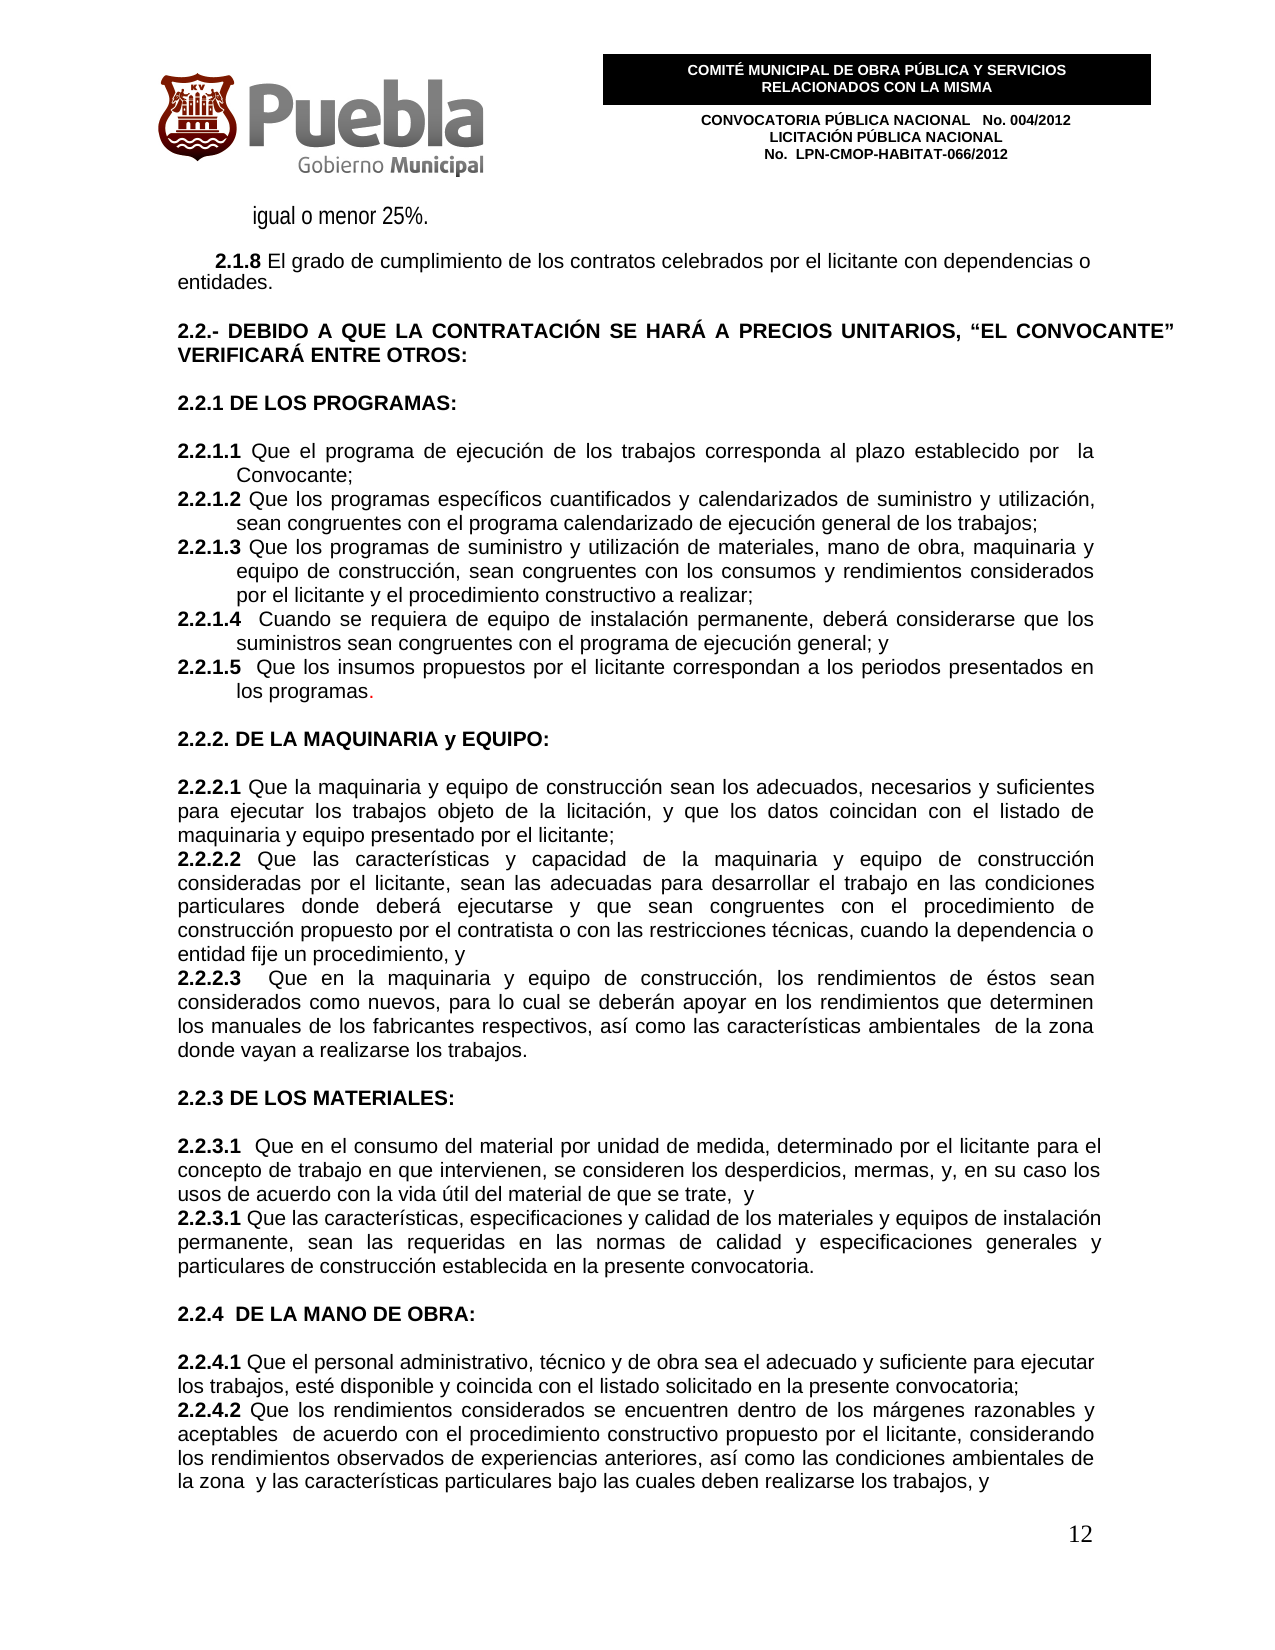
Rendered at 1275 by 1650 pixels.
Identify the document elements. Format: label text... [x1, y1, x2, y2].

text 2.2.2.3 Que en la maquinaria y equipo de construcción, los rendimientos de éstos sean considerados como nuevos, para lo cual se deberán apoyar en los rendimientos que determinen los manuales de los fabricantes respectivos, así como las características ambientales de la zona donde vayan a realizarse los trabajos. [177, 966, 1096, 1062]
text 2.2.2.1 Que la maquinaria y equipo de construcción sean los adecuados, necesarios y suficientes para ejecutar los trabajos objeto de la licitación, y que los datos coincidan con el listado de maquinaria y equipo presentado por el licitante; [177, 774, 1096, 846]
text 2.2.1.1 Que el programa de ejecución de los trabajos corresponda al plazo establecido por la Convocante; [177, 439, 1096, 487]
text 2.2.1.5 Que los insumos propuestos por el licitante correspondan a los periodos presentados en los programas. [177, 655, 1096, 703]
text 2.2.2. DE LA MAQUINARIA y EQUIPO: [177, 727, 1176, 751]
text 2.2.4.2 Que los rendimientos considerados se encuentren dentro de los márgenes razonables y aceptables de acuerdo con el procedimiento constructivo propuesto por el licitante, considerando los rendimientos observados de experiencias anteriores, así como las condiciones ambientales de la zona y las características particulares bajo las cuales deben realizarse los trabajos, y [177, 1397, 1096, 1493]
text 2.2.1.4 Cuando se requiera de equipo de instalación permanente, deberá considerarse que los suministros sean congruentes con el programa de ejecución general; y [177, 607, 1096, 655]
text 2.2.3.1 Que las características, especificaciones y calidad de los materiales y equipos de instalación permanente, sean las requeridas en las normas de calidad y especificaciones generales y particulares de construcción establecida en la presente convocatoria. [177, 1206, 1102, 1278]
text 2.2.4.1 Que el personal administrativo, técnico y de obra sea el adecuado y suficiente para ejecutar los trabajos, esté disponible y coincida con el listado solicitado en la presente convocatoria; [177, 1349, 1096, 1397]
text 2.2.2.2 Que las características y capacidad de la maquinaria y equipo de construcción consideradas por el licitante, sean las adecuadas para desarrollar el trabajo en las condiciones particulares donde deberá ejecutarse y que sean congruentes con el procedimiento de construcción propuesto por el contratista o con las restricciones técnicas, cuando la dependencia o entidad fije un procedimiento, y [177, 846, 1096, 966]
text 2.2.1.3 Que los programas de suministro y utilización de materiales, mano de obra, maquinaria y equipo de construcción, sean congruentes con los consumos y rendimientos considerados por el licitante y el procedimiento constructivo a realizar; [177, 535, 1096, 607]
text 2.2.1.2 Que los programas específicos cuantificados y calendarizados de suministro y utilización, sean congruentes con el programa calendarizado de ejecución general de los trabajos; [177, 487, 1096, 535]
text 2.1.8 El grado de cumplimiento de los contratos celebrados por el licitante con dependencias o entidades. [177, 252, 1093, 293]
picture [158, 73, 484, 177]
text 2.2.- DEBIDO A QUE LA CONTRATACIÓN SE HARÁ A PRECIOS UNITARIOS, “EL CONVOCANTE” VERIFICARÁ ENTRE OTROS: [177, 319, 1176, 367]
text 2.2.4 DE LA MANO DE OBRA: [177, 1302, 1176, 1326]
text 2.2.3.1 Que en el consumo del material por unidad de medida, determinado por el licitante para el concepto de trabajo en que intervienen, se consideren los desperdicios, mermas, y, en su caso los usos de acuerdo con la vida útil del material de que se trate, y [177, 1134, 1102, 1206]
text 2.2.3 DE LOS MATERIALES: [177, 1086, 1176, 1110]
text 2.2.1 DE LOS PROGRAMAS: [177, 391, 1176, 415]
